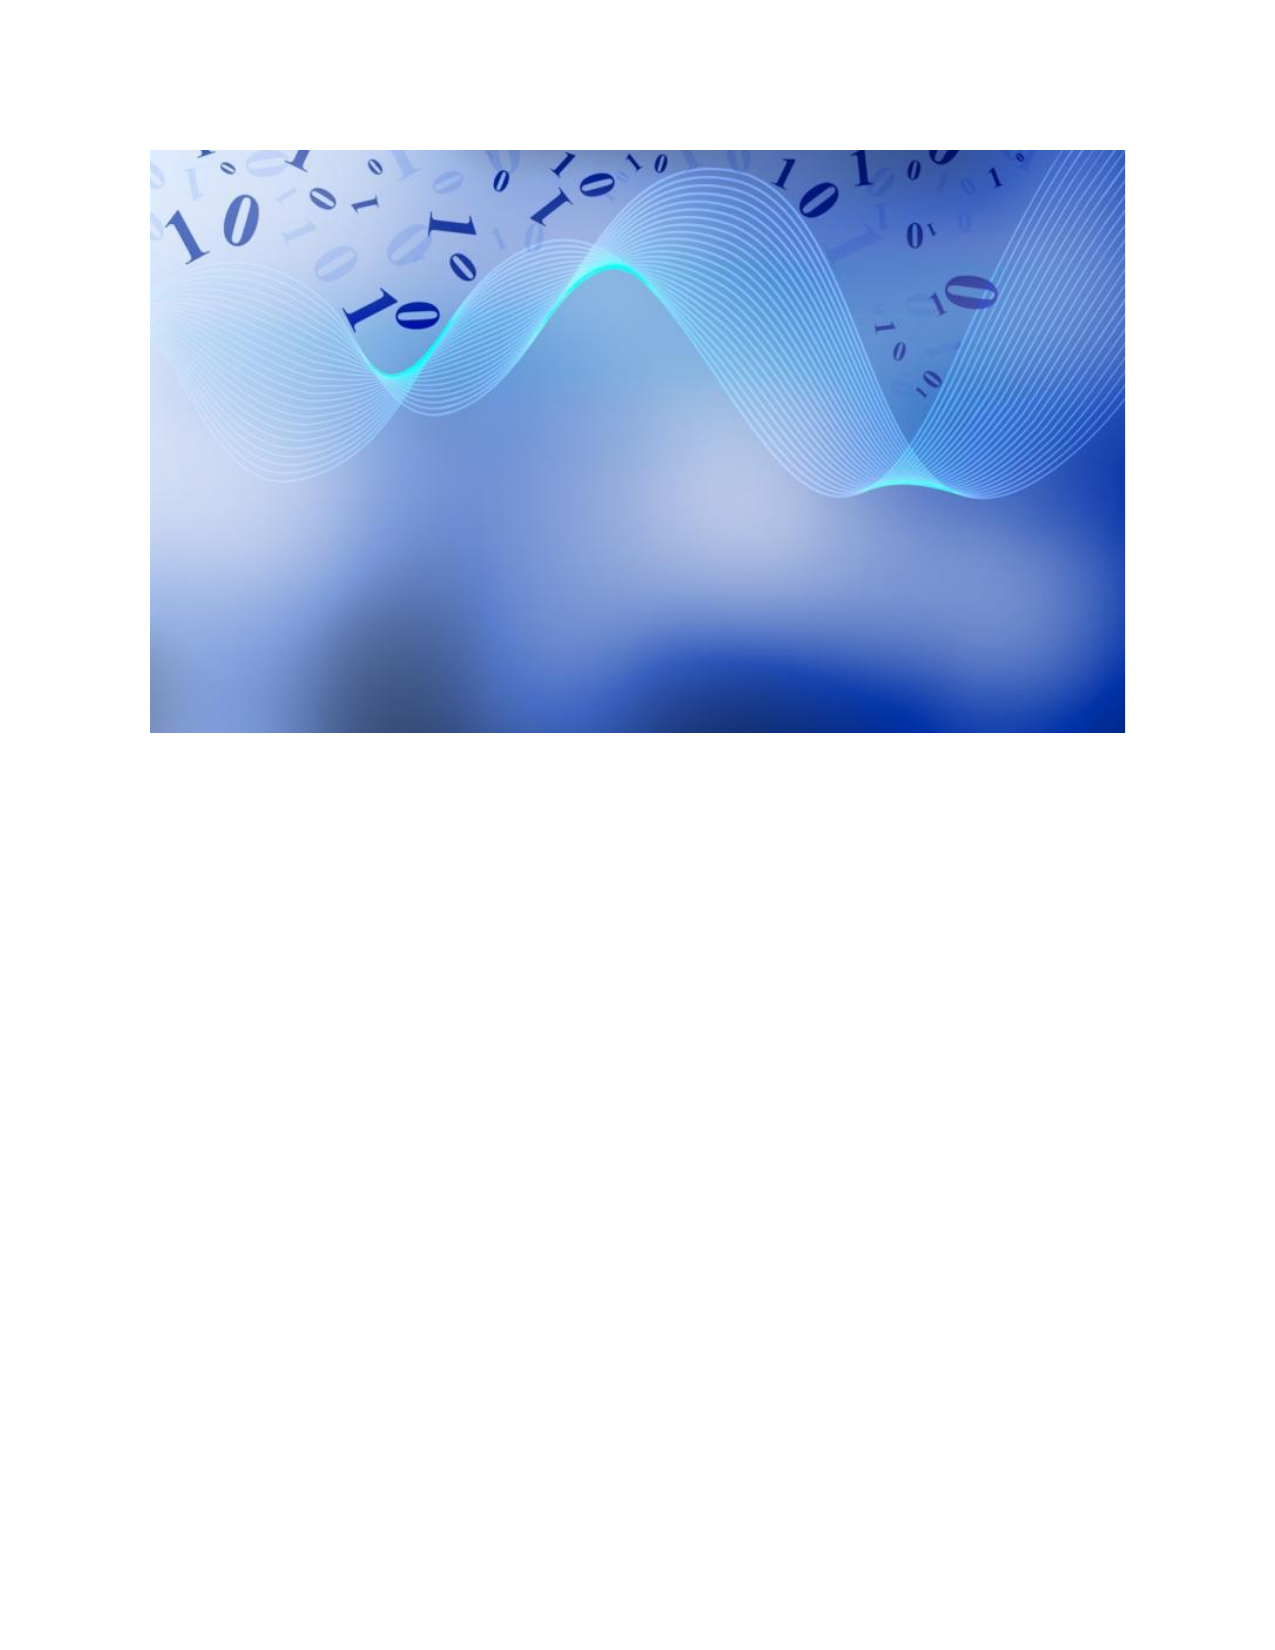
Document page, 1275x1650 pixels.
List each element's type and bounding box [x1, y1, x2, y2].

picture [150, 150, 1125, 733]
